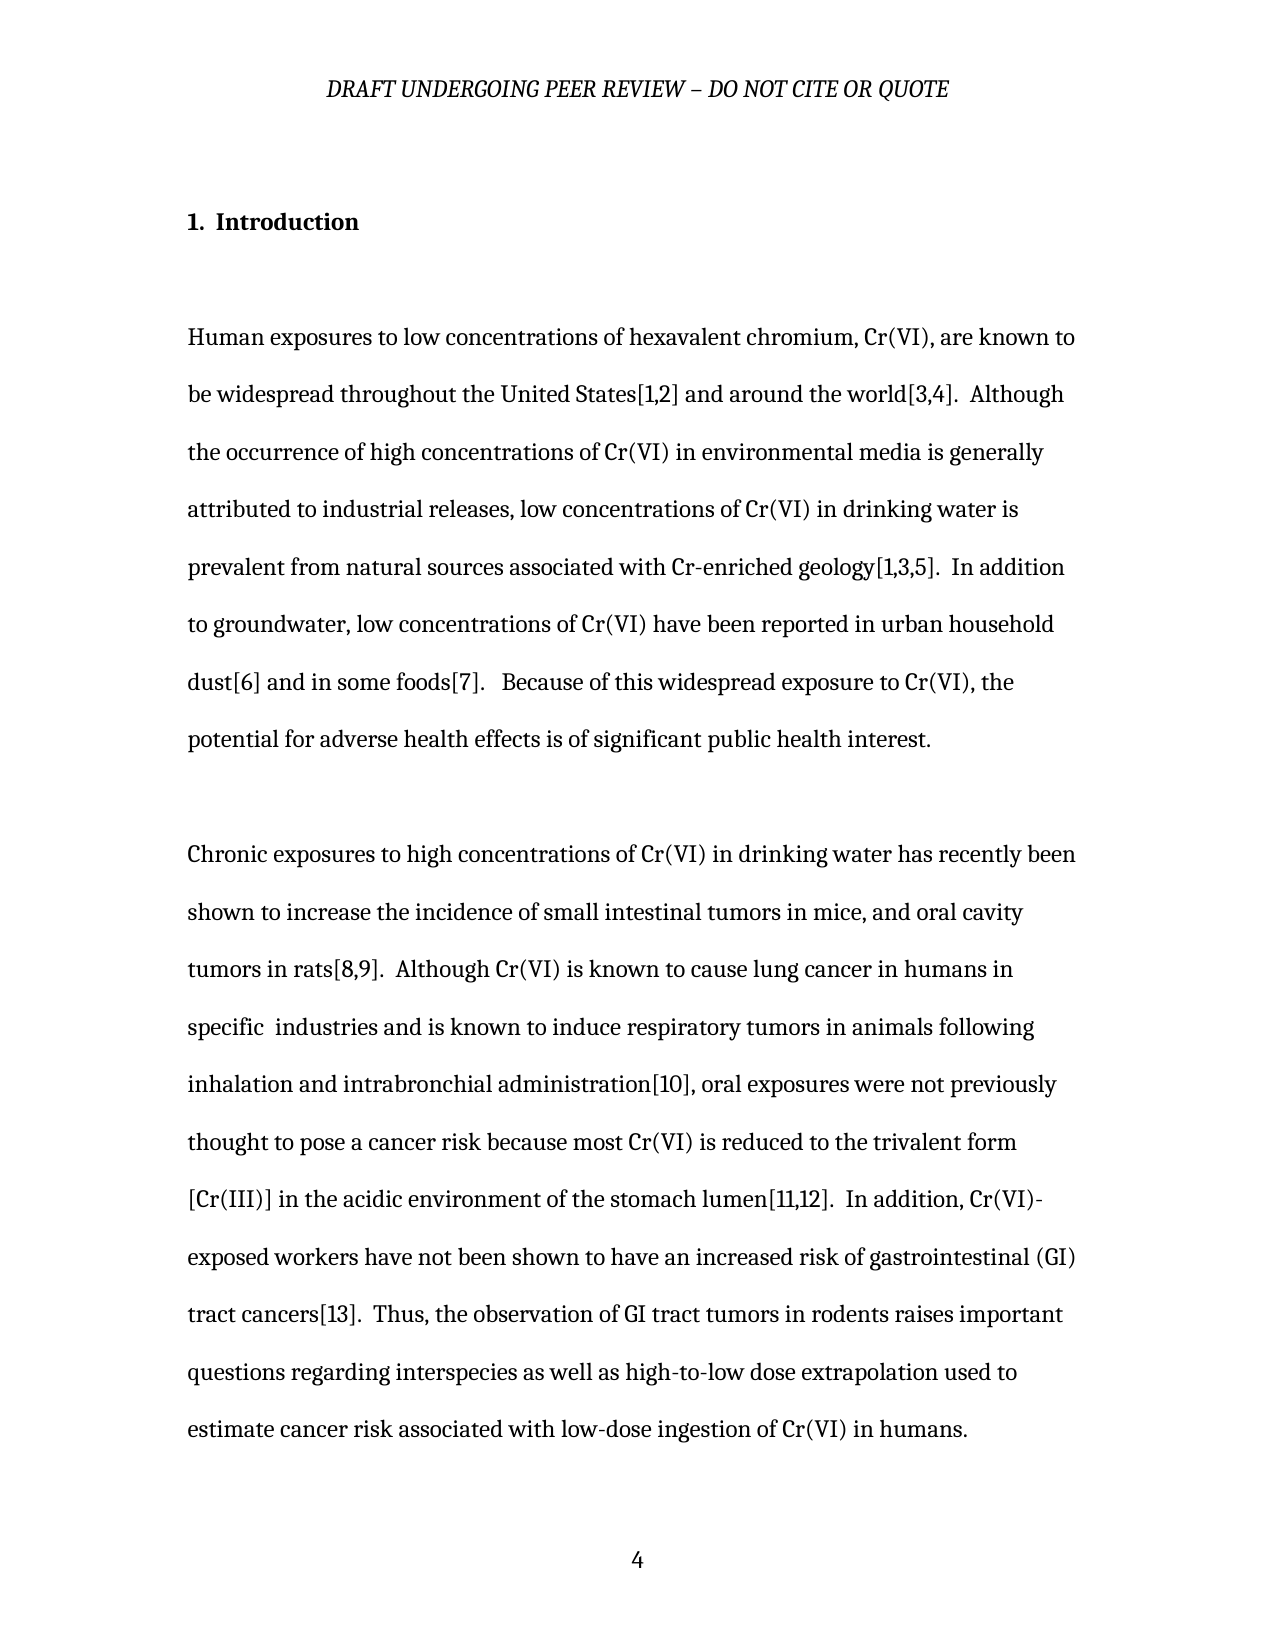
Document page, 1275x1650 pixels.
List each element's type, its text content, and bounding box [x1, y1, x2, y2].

text Chronic exposures to high concentrations of Cr(VI) in drinking water has recently been shown to increase the incidence of small intestinal tumors in mice, and oral cavity tumors in rats[8,9]. Although Cr(VI) is known to cause lung cancer in humans in specific industries and is known to induce respiratory tumors in animals following inhalation and intrabronchial administration[10], oral exposures were not previously thought to pose a cancer risk because most Cr(VI) is reduced to the trivalent form [Cr(III)] in the acidic environment of the stomach lumen[11,12]. In addition, Cr(VI)-exposed workers have not been shown to have an increased risk of gastrointestinal (GI) tract cancers[13]. Thus, the observation of GI tract tumors in rodents raises important questions regarding interspecies as well as high-to-low dose extrapolation used to estimate cancer risk associated with low-dose ingestion of Cr(VI) in humans. [187, 840, 1087, 1444]
text 1. Introduction [187, 207, 1087, 236]
text Human exposures to low concentrations of hexavalent chromium, Cr(VI), are known to be widespread throughout the United States[1,2] and around the world[3,4]. Although the occurrence of high concentrations of Cr(VI) in environmental media is generally attributed to industrial releases, low concentrations of Cr(VI) in drinking water is prevalent from natural sources associated with Cr-enriched geology[1,3,5]. In addition to groundwater, low concentrations of Cr(VI) have been reported in urban household dust[6] and in some foods[7]. Because of this widespread exposure to Cr(VI), the potential for adverse health effects is of significant public health interest. [187, 322, 1087, 754]
